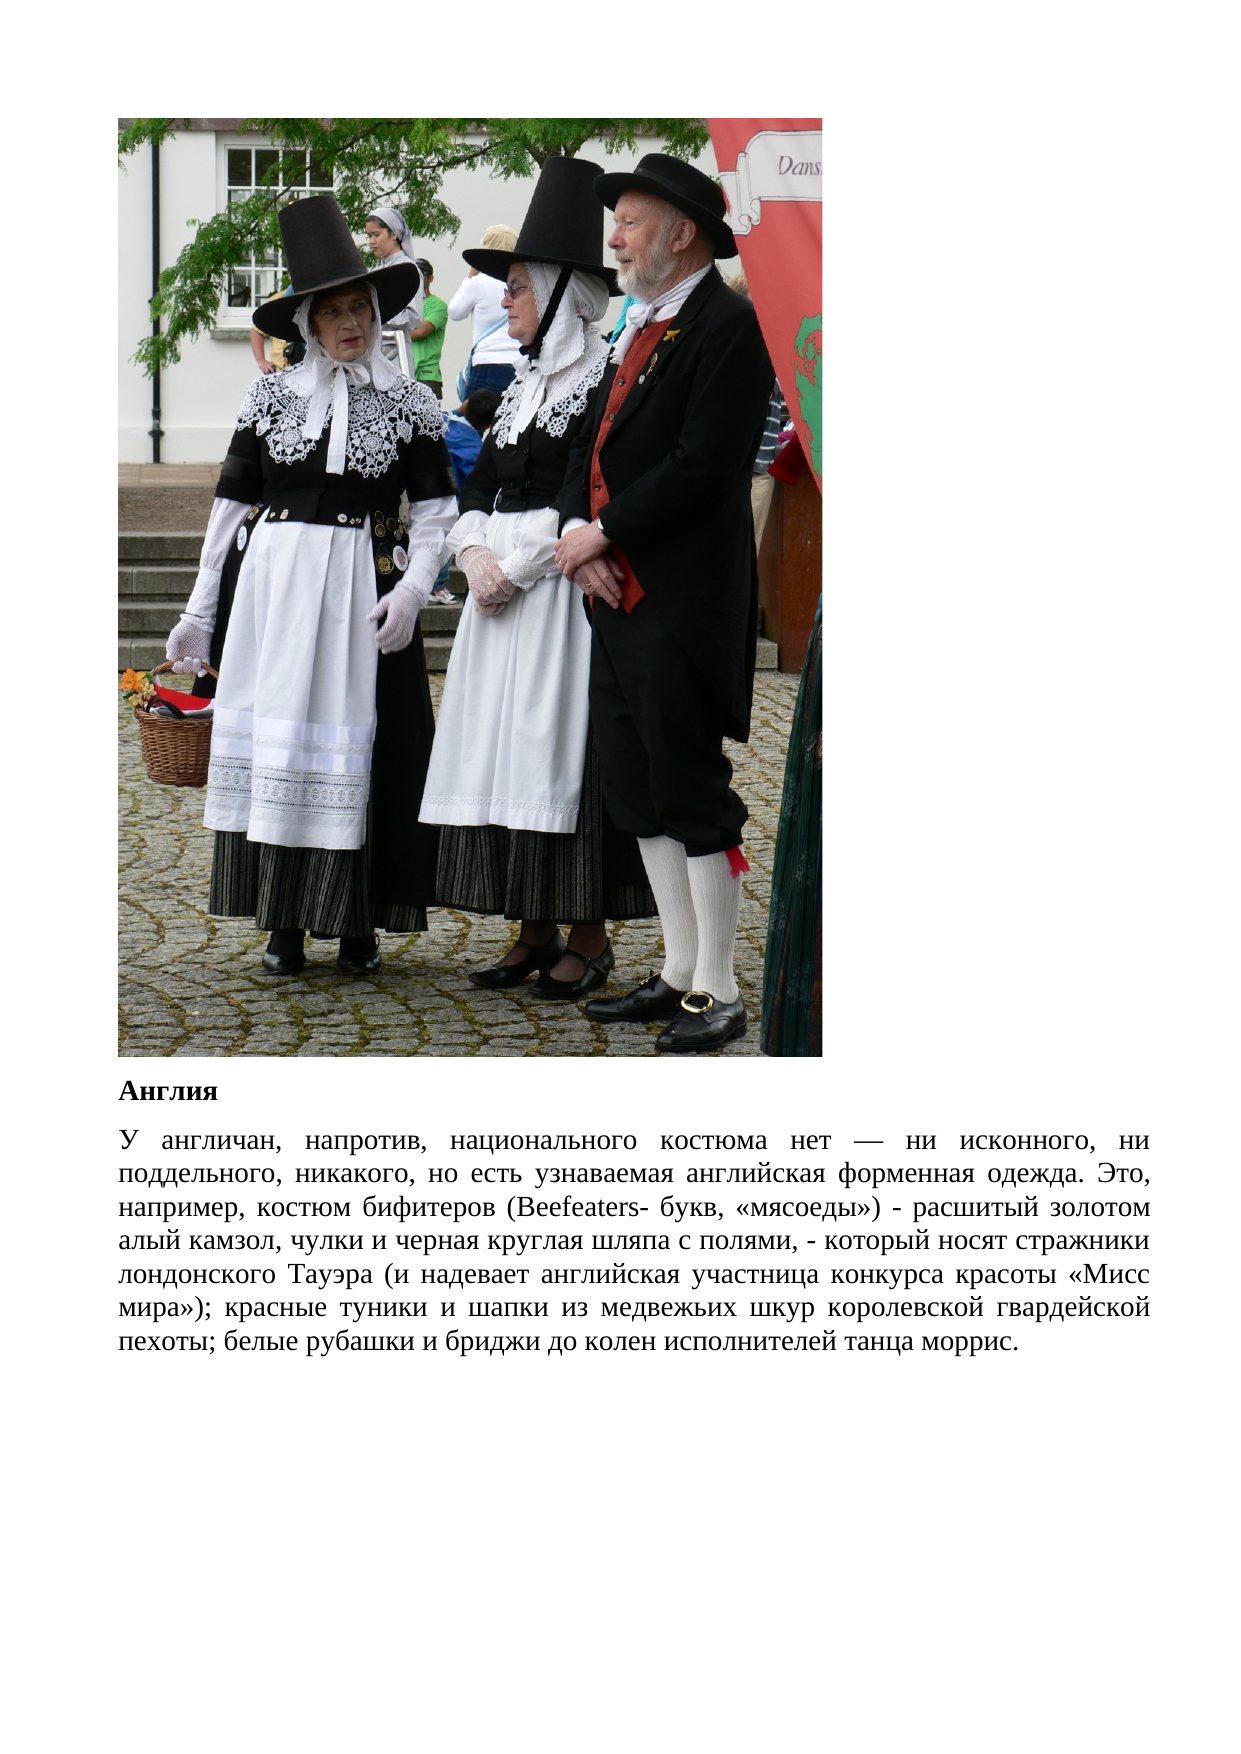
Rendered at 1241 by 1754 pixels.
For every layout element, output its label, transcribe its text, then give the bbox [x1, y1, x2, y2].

text У англичан, напротив, национального костюма нет — ни исконного, ни поддельного, никакого, но есть узнаваемая английская форменная одежда. Это, например, костюм бифитеров (Beefeaters- букв, «мясоеды») - расшитый золотом алый камзол, чулки и черная круглая шляпа с полями, - который носят стражники лондонского Тауэра (и надевает английская участница конкурса красоты «Мисс мира»); красные туники и шапки из медвежьих шкур королевской гвардейской пехоты; белые рубашки и бриджи до колен исполнителей танца моррис. [118, 1122, 1152, 1357]
text Англия [118, 1073, 1152, 1106]
picture [118, 118, 823, 1057]
